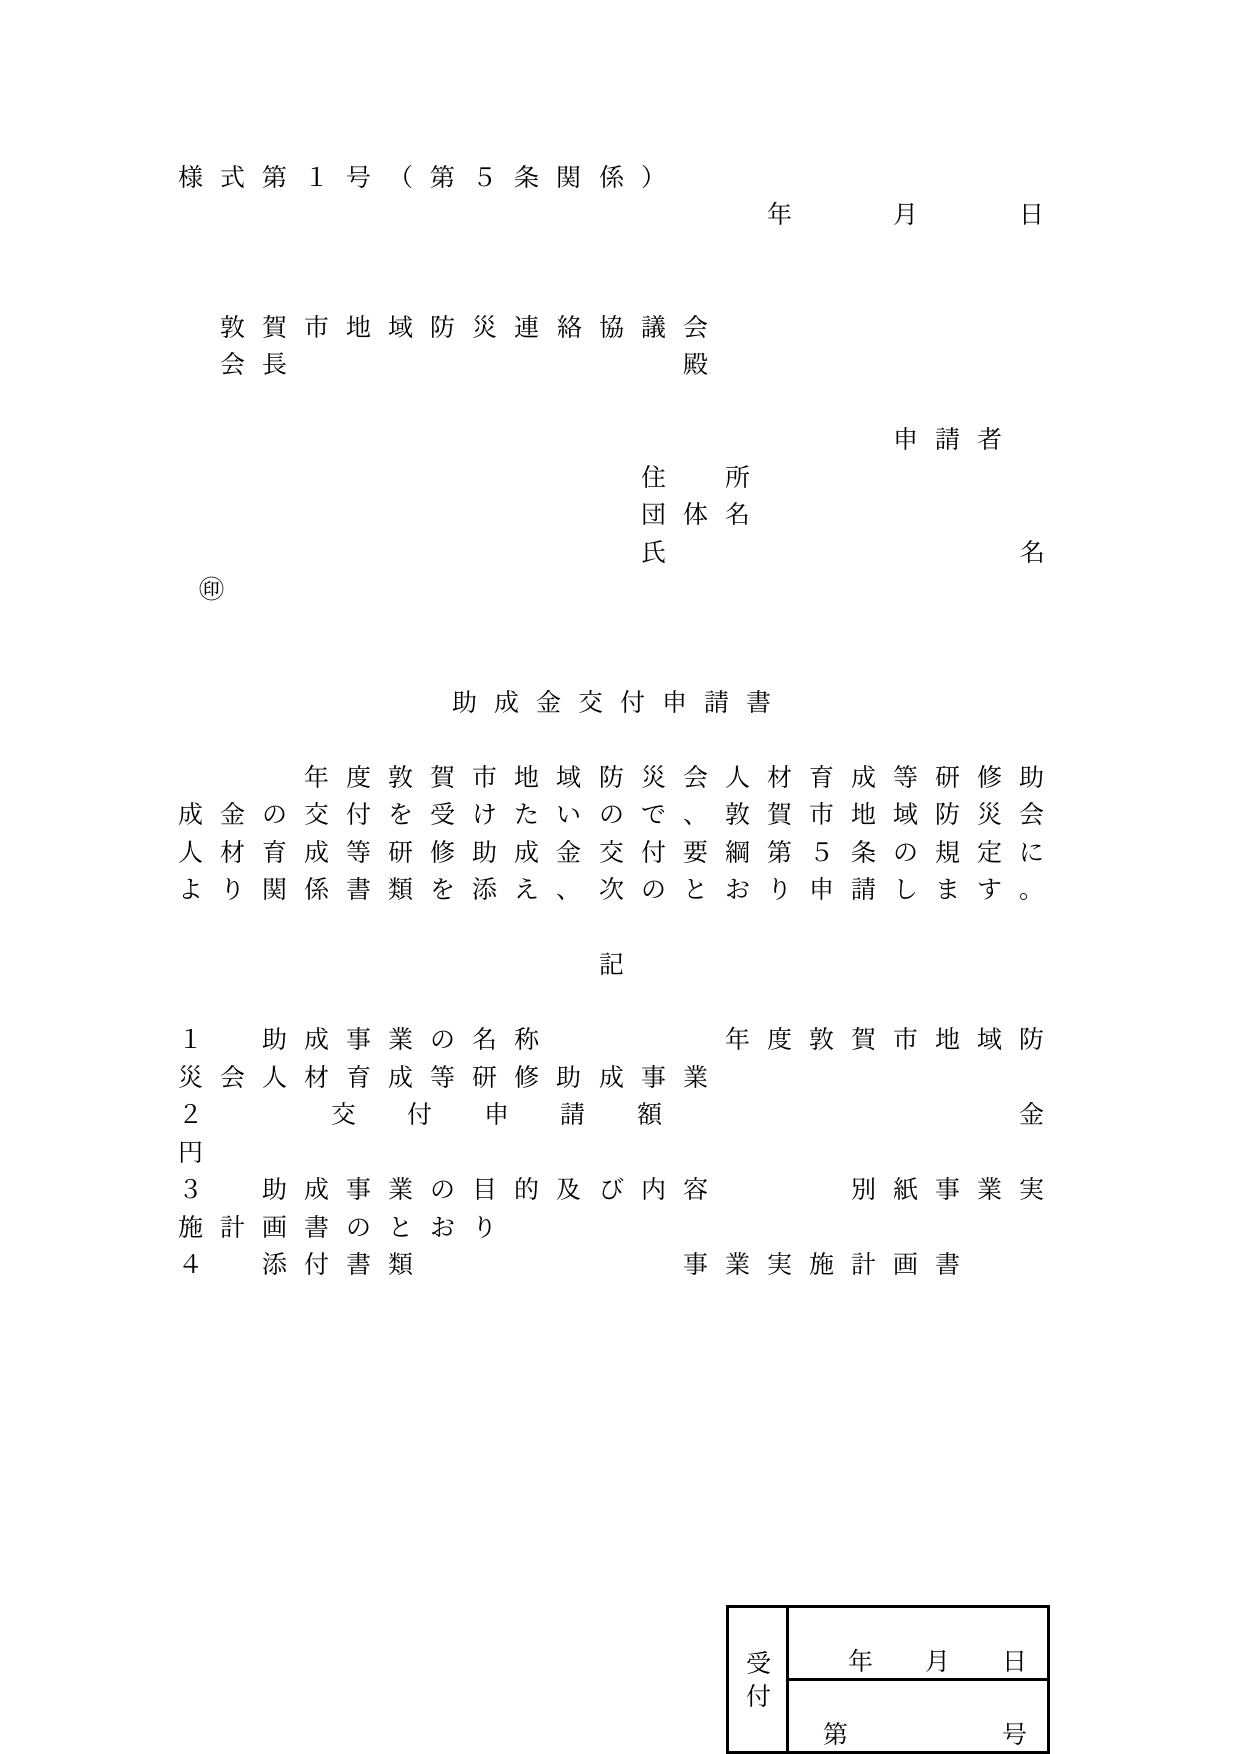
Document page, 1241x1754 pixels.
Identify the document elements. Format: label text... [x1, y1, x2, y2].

table_header 受 付 [729, 1608, 786, 1751]
text 様式第１号（第５条関係） [178, 156, 1062, 194]
text 年度敦賀市地域防災会人材育成等研修助成金の交付を受けたいので、敦賀市地域防災会人材育成等研修助成金交付要綱第５条の規定により関係書類を添え、次のとおり申請します。 [178, 756, 1062, 906]
text ３ 助成事業の目的及び内容 別紙事業実施計画書のとおり [178, 1169, 1062, 1244]
text １ 助成事業の名称 年度敦賀市地域防災会人材育成等研修助成事業 [178, 1019, 1062, 1094]
text 住 所 [199, 456, 1062, 494]
text 助成金交付申請書 [178, 681, 1062, 719]
text 申請者 [178, 419, 1062, 456]
text ２ 交付申請額 金 円 [178, 1094, 1062, 1169]
subtitle 記 [178, 944, 1062, 981]
text 年 月 日 [178, 194, 1062, 231]
text 会長 殿 [201, 344, 1062, 381]
text 団体名 [226, 494, 1062, 531]
text 敦賀市地域防災連絡協議会 [203, 306, 1062, 344]
text 氏 名 ㊞ [199, 531, 1062, 606]
table_cell 第 号 [789, 1681, 1047, 1751]
table_header 年 月 日 [789, 1608, 1047, 1678]
text ４ 添付書類 事業実施計画書 [178, 1244, 1062, 1281]
